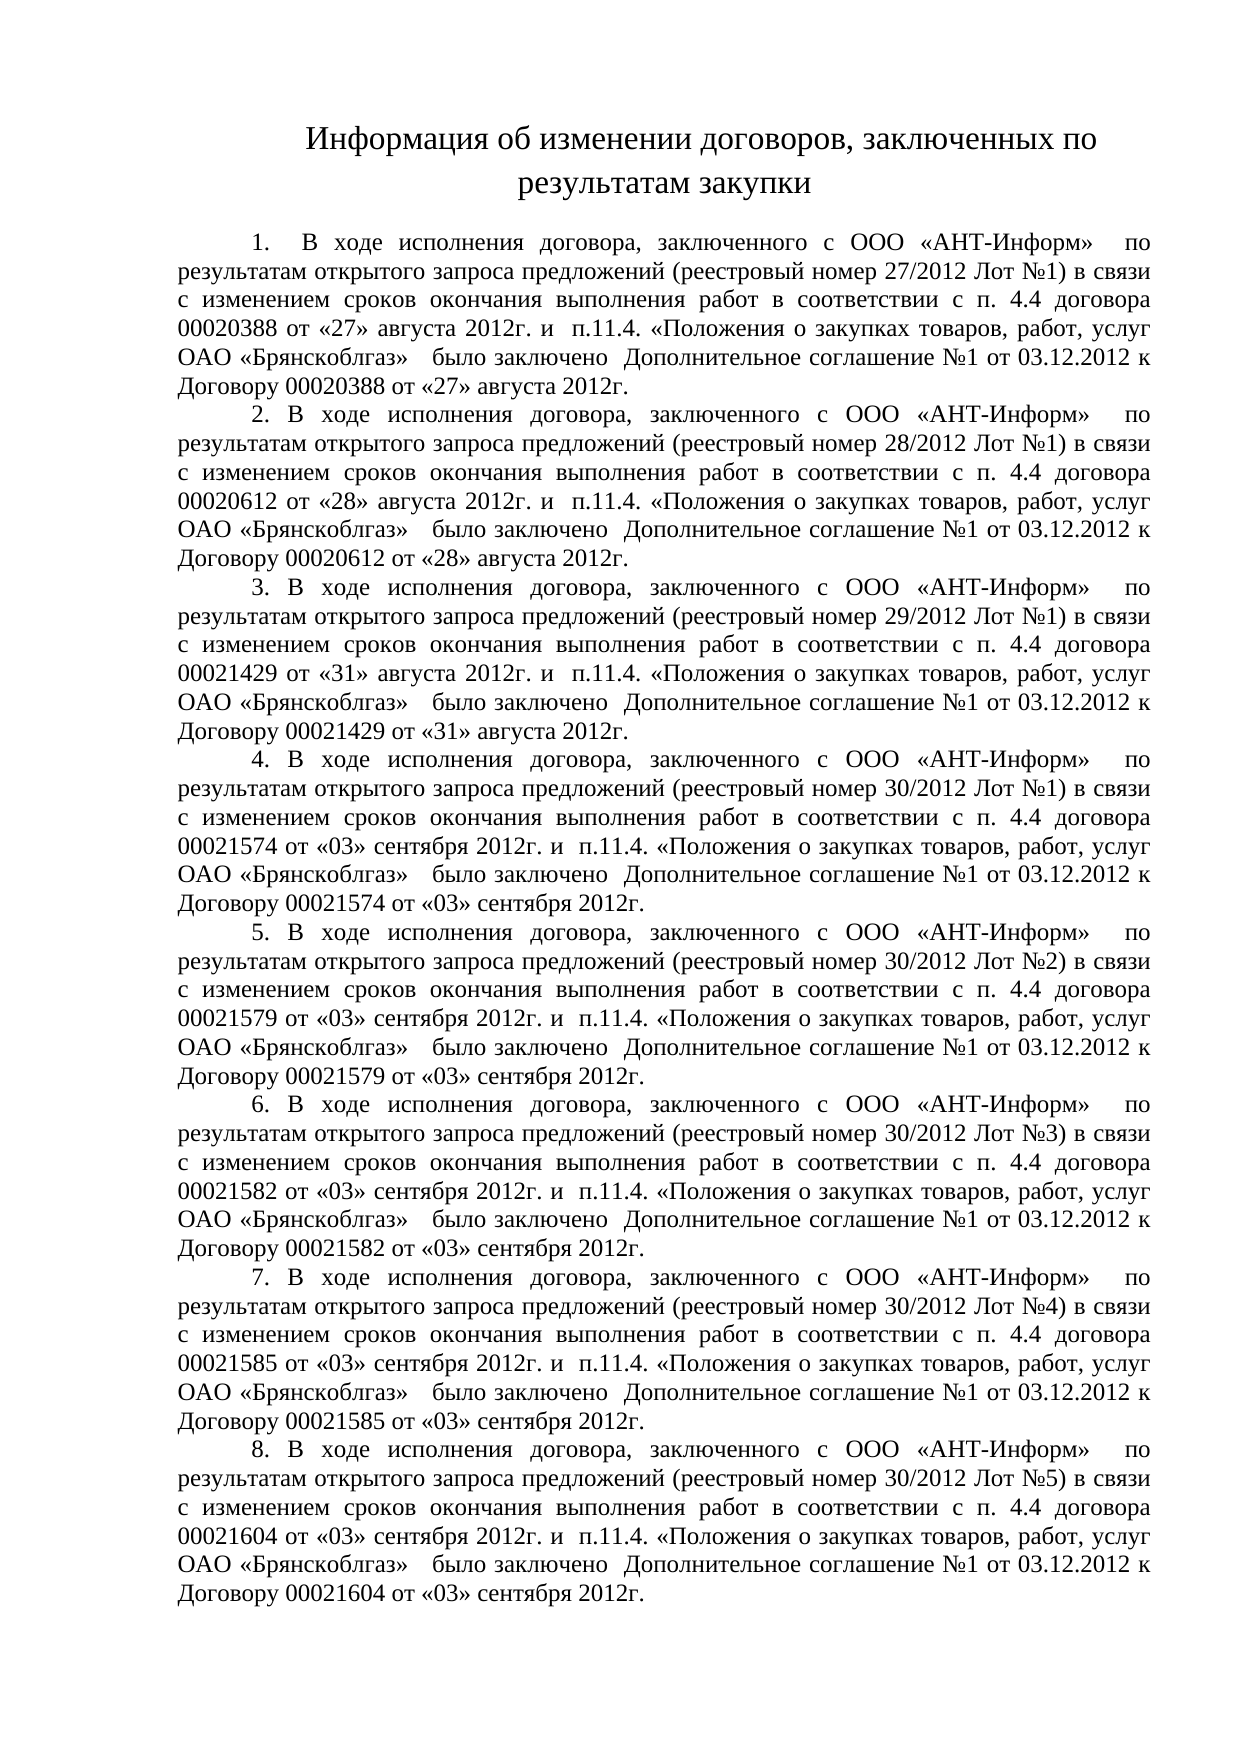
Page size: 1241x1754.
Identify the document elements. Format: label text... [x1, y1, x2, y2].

text 8. В ходе исполнения договора, заключенного с ООО «АНТ-Информ» по результатам открытого запроса предложений (реестровый номер 30/2012 Лот №5) в связи с изменением сроков окончания выполнения работ в соответствии с п. 4.4 договора 00021604 от «03» сентября 2012г. и п.11.4. «Положения о закупках товаров, работ, услуг ОАО «Брянскоблгаз» было заключено Дополнительное соглашение №1 от 03.12.2012 к Договору 00021604 от «03» сентября 2012г. [177, 1434, 1152, 1607]
text 3. В ходе исполнения договора, заключенного с ООО «АНТ-Информ» по результатам открытого запроса предложений (реестровый номер 29/2012 Лот №1) в связи с изменением сроков окончания выполнения работ в соответствии с п. 4.4 договора 00021429 от «31» августа 2012г. и п.11.4. «Положения о закупках товаров, работ, услуг ОАО «Брянскоблгаз» было заключено Дополнительное соглашение №1 от 03.12.2012 к Договору 00021429 от «31» августа 2012г. [177, 572, 1152, 744]
text 5. В ходе исполнения договора, заключенного с ООО «АНТ-Информ» по результатам открытого запроса предложений (реестровый номер 30/2012 Лот №2) в связи с изменением сроков окончания выполнения работ в соответствии с п. 4.4 договора 00021579 от «03» сентября 2012г. и п.11.4. «Положения о закупках товаров, работ, услуг ОАО «Брянскоблгаз» было заключено Дополнительное соглашение №1 от 03.12.2012 к Договору 00021579 от «03» сентября 2012г. [177, 917, 1152, 1089]
text 7. В ходе исполнения договора, заключенного с ООО «АНТ-Информ» по результатам открытого запроса предложений (реестровый номер 30/2012 Лот №4) в связи с изменением сроков окончания выполнения работ в соответствии с п. 4.4 договора 00021585 от «03» сентября 2012г. и п.11.4. «Положения о закупках товаров, работ, услуг ОАО «Брянскоблгаз» было заключено Дополнительное соглашение №1 от 03.12.2012 к Договору 00021585 от «03» сентября 2012г. [177, 1262, 1152, 1434]
text 4. В ходе исполнения договора, заключенного с ООО «АНТ-Информ» по результатам открытого запроса предложений (реестровый номер 30/2012 Лот №1) в связи с изменением сроков окончания выполнения работ в соответствии с п. 4.4 договора 00021574 от «03» сентября 2012г. и п.11.4. «Положения о закупках товаров, работ, услуг ОАО «Брянскоблгаз» было заключено Дополнительное соглашение №1 от 03.12.2012 к Договору 00021574 от «03» сентября 2012г. [177, 744, 1152, 917]
text 2. В ходе исполнения договора, заключенного с ООО «АНТ-Информ» по результатам открытого запроса предложений (реестровый номер 28/2012 Лот №1) в связи с изменением сроков окончания выполнения работ в соответствии с п. 4.4 договора 00020612 от «28» августа 2012г. и п.11.4. «Положения о закупках товаров, работ, услуг ОАО «Брянскоблгаз» было заключено Дополнительное соглашение №1 от 03.12.2012 к Договору 00020612 от «28» августа 2012г. [177, 399, 1152, 572]
text 1. В ходе исполнения договора, заключенного с ООО «АНТ-Информ» по результатам открытого запроса предложений (реестровый номер 27/2012 Лот №1) в связи с изменением сроков окончания выполнения работ в соответствии с п. 4.4 договора 00020388 от «27» августа 2012г. и п.11.4. «Положения о закупках товаров, работ, услуг ОАО «Брянскоблгаз» было заключено Дополнительное соглашение №1 от 03.12.2012 к Договору 00020388 от «27» августа 2012г. [177, 227, 1152, 399]
text Информация об изменении договоров, заключенных по результатам закупки [177, 118, 1152, 201]
text 6. В ходе исполнения договора, заключенного с ООО «АНТ-Информ» по результатам открытого запроса предложений (реестровый номер 30/2012 Лот №3) в связи с изменением сроков окончания выполнения работ в соответствии с п. 4.4 договора 00021582 от «03» сентября 2012г. и п.11.4. «Положения о закупках товаров, работ, услуг ОАО «Брянскоблгаз» было заключено Дополнительное соглашение №1 от 03.12.2012 к Договору 00021582 от «03» сентября 2012г. [177, 1089, 1152, 1262]
